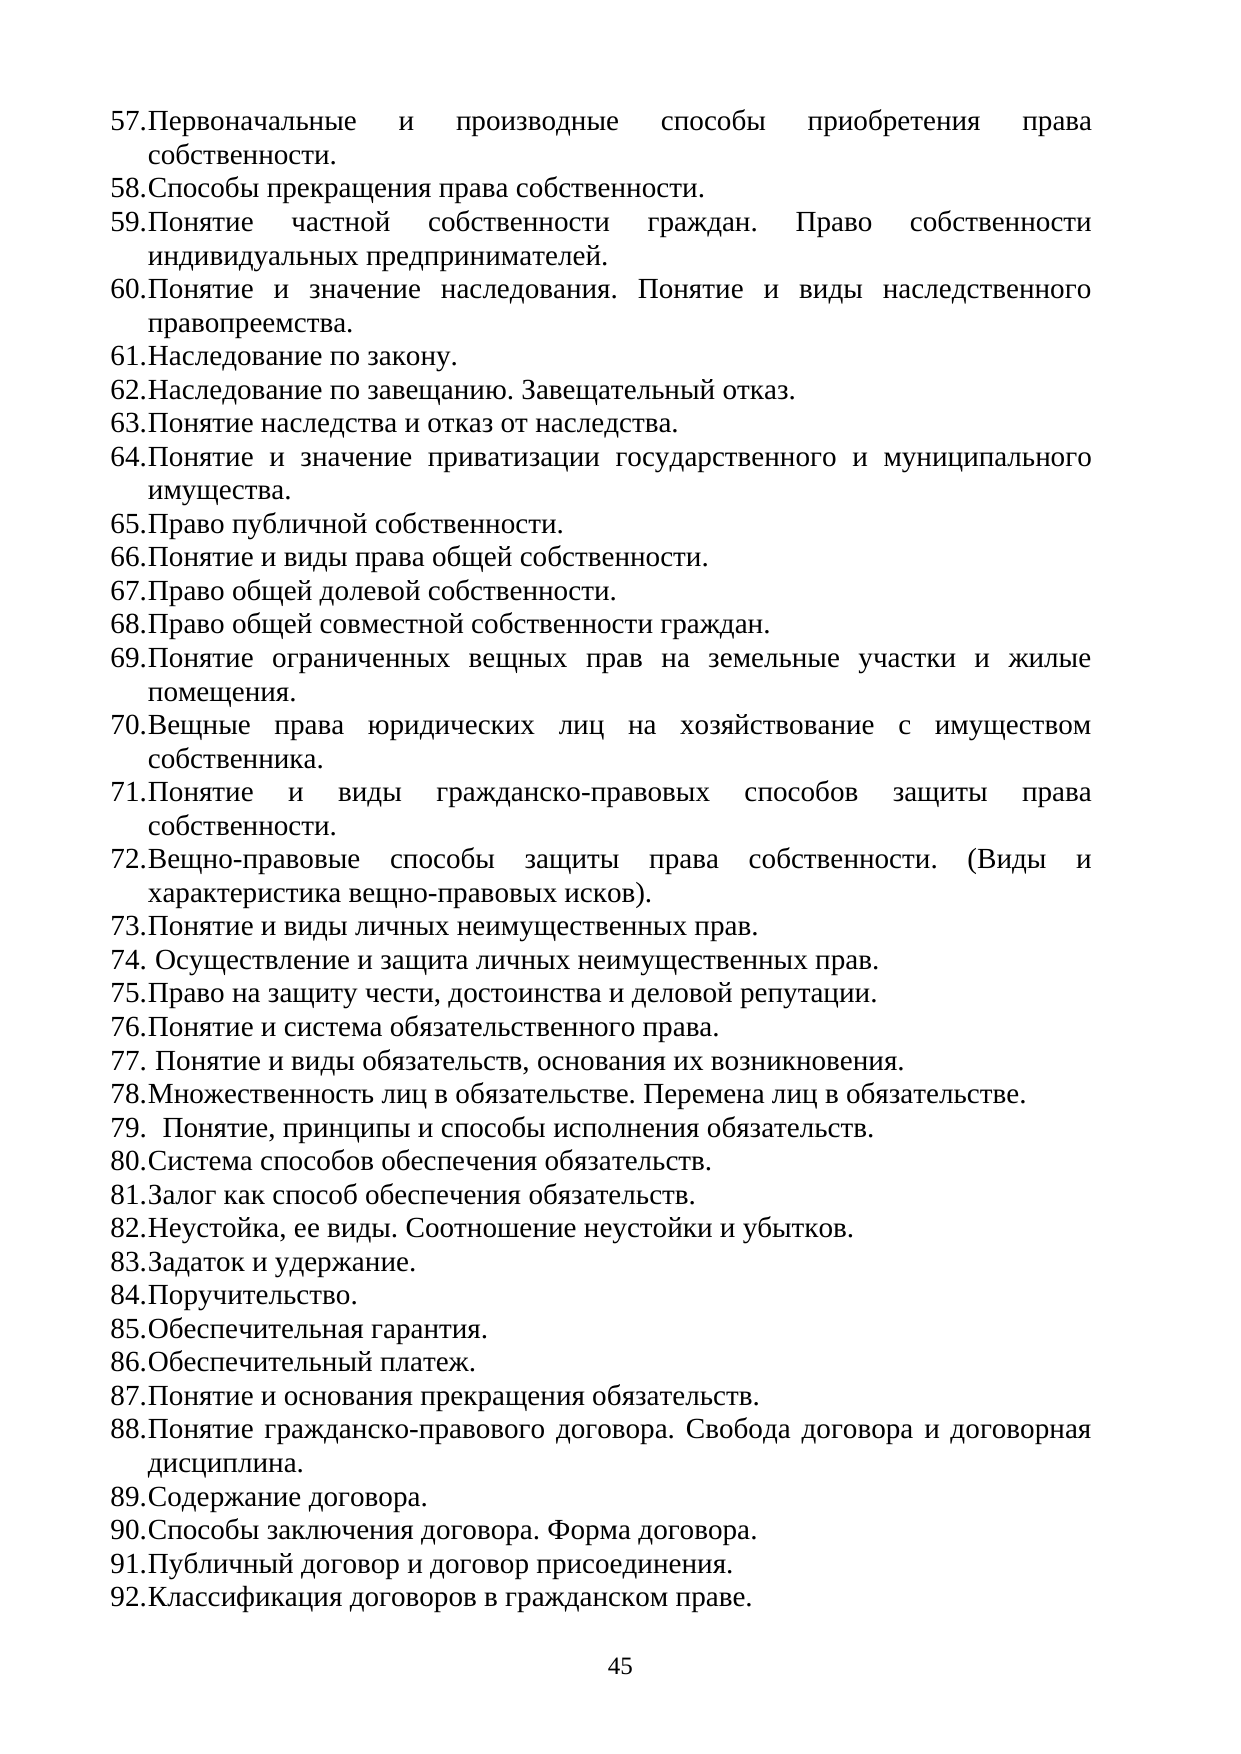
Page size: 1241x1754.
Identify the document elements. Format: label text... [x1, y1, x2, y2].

list Залог как способ обеспечения обязательств. [110, 1177, 1092, 1210]
list Способы прекращения права собственности. [110, 171, 1092, 204]
list Понятие и виды обязательств, основания их возникновения. [110, 1043, 1092, 1076]
list Задаток и удержание. [110, 1244, 1092, 1277]
list Право общей долевой собственности. [110, 573, 1092, 607]
list Способы заключения договора. Форма договора. [110, 1512, 1092, 1546]
list Поручительство. [110, 1277, 1092, 1311]
list Понятие и виды личных неимущественных прав. [110, 908, 1092, 942]
list Понятие, принципы и способы исполнения обязательств. [110, 1110, 1092, 1143]
list Понятие частной собственности граждан. Право собственности индивидуальных предпринимателей. [110, 204, 1092, 271]
list Множественность лиц в обязательстве. Перемена лиц в обязательстве. [110, 1076, 1092, 1110]
list Обеспечительный платеж. [110, 1344, 1092, 1378]
list Содержание договора. [110, 1479, 1092, 1512]
list Наследование по закону. [110, 338, 1092, 372]
list Понятие и значение приватизации государственного и муниципального имущества. [110, 439, 1092, 506]
list Система способов обеспечения обязательств. [110, 1143, 1092, 1177]
list Классификация договоров в гражданском праве. [110, 1579, 1092, 1613]
list Наследование по завещанию. Завещательный отказ. [110, 372, 1092, 405]
list Понятие и значение наследования. Понятие и виды наследственного правопреемства. [110, 271, 1092, 338]
list Понятие и виды права общей собственности. [110, 539, 1092, 573]
list Понятие наследства и отказ от наследства. [110, 405, 1092, 439]
list Право на защиту чести, достоинства и деловой репутации. [110, 976, 1092, 1009]
list Понятие и система обязательственного права. [110, 1009, 1092, 1043]
list Осуществление и защита личных неимущественных прав. [110, 942, 1092, 976]
list Вещные права юридических лиц на хозяйствование с имуществом собственника. [110, 707, 1092, 774]
list Понятие гражданско-правового договора. Свобода договора и договорная дисциплина. [110, 1412, 1092, 1479]
list Публичный договор и договор присоединения. [110, 1546, 1092, 1579]
list Неустойка, ее виды. Соотношение неустойки и убытков. [110, 1210, 1092, 1244]
list Понятие ограниченных вещных прав на земельные участки и жилые помещения. [110, 640, 1092, 707]
list Право публичной собственности. [110, 506, 1092, 539]
list Понятие и виды гражданско-правовых способов защиты права собственности. [110, 774, 1092, 841]
list Понятие и основания прекращения обязательств. [110, 1378, 1092, 1412]
list Вещно-правовые способы защиты права собственности. (Виды и характеристика вещно-правовых исков). [110, 841, 1092, 908]
list Первоначальные и производные способы приобретения права собственности. [110, 103, 1092, 171]
list Право общей совместной собственности граждан. [110, 607, 1092, 640]
list Обеспечительная гарантия. [110, 1311, 1092, 1344]
